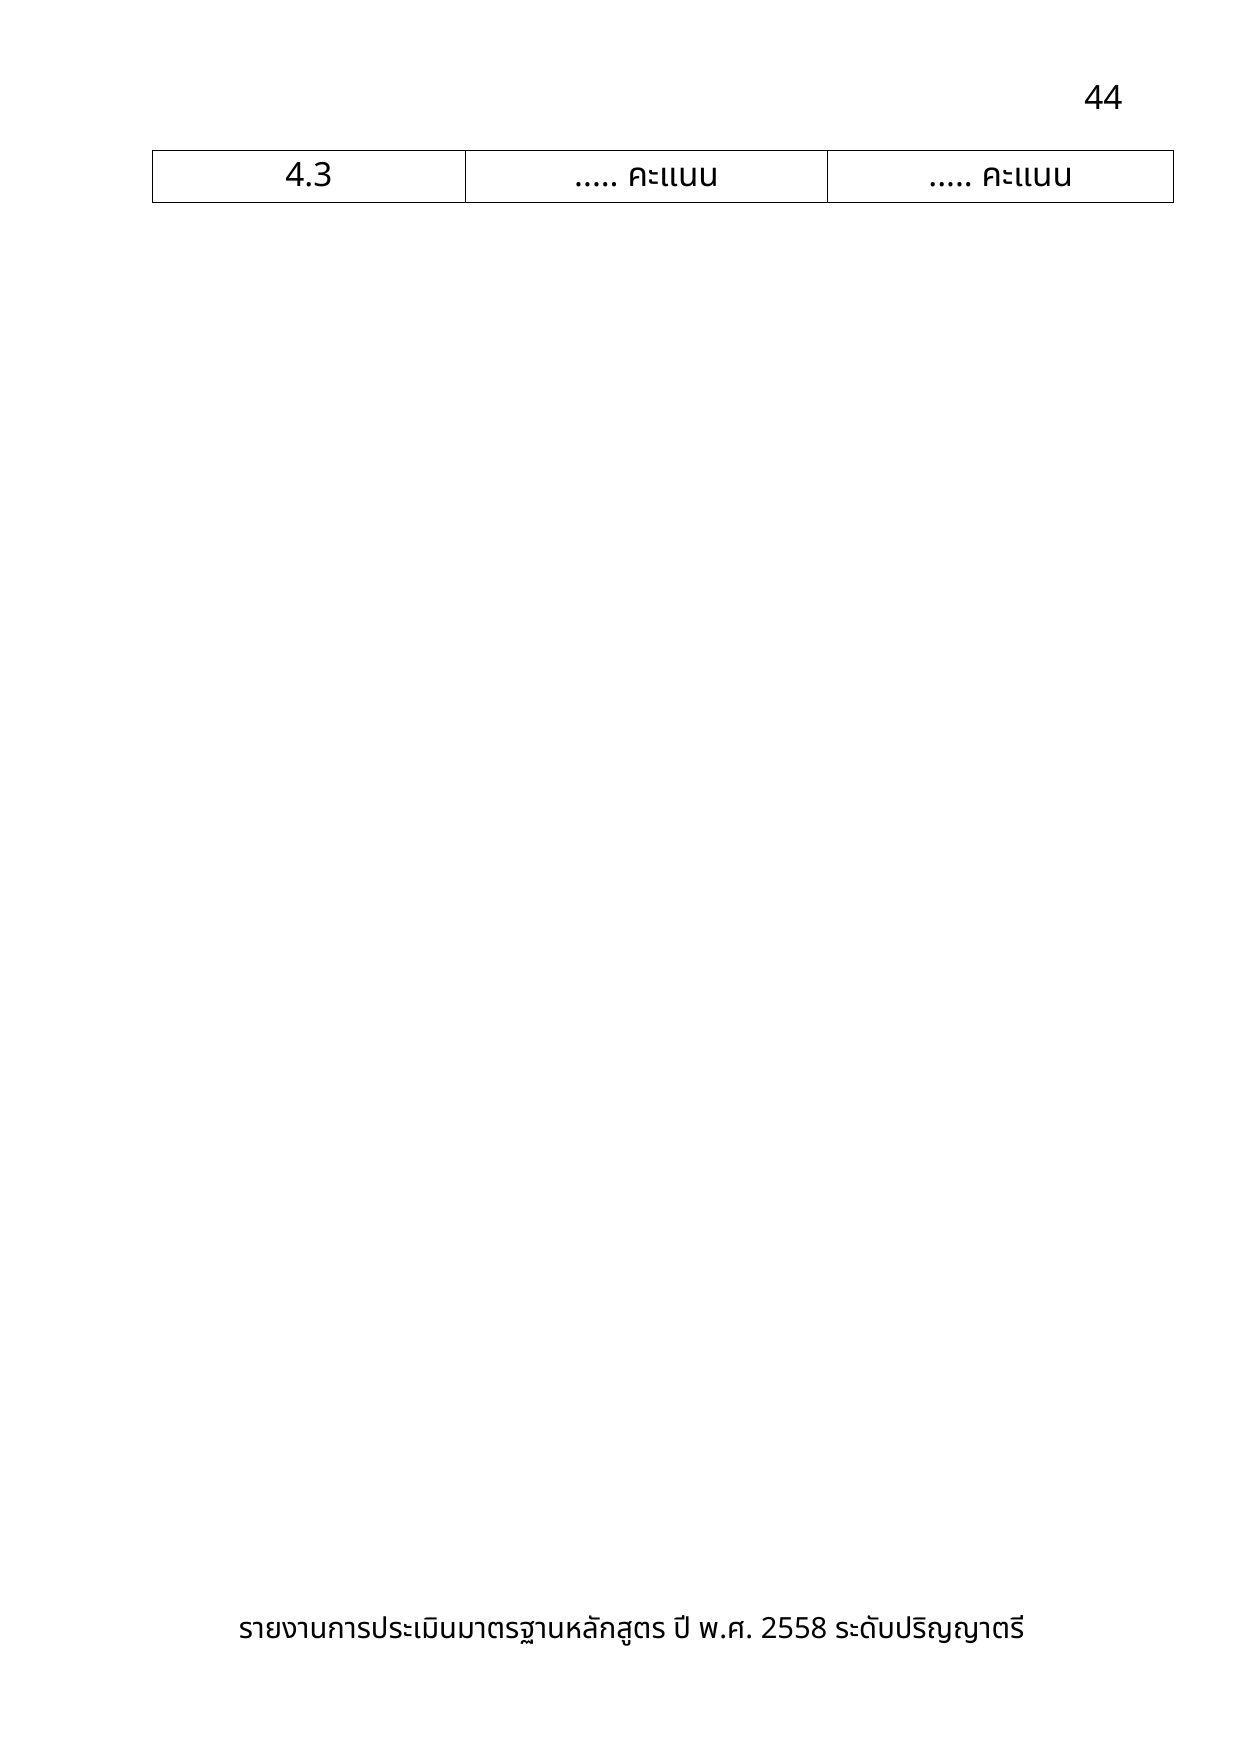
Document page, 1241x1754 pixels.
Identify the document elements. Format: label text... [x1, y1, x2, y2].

table_cell 4.3 [153, 151, 465, 202]
table_cell ..... คะแนน [828, 151, 1173, 202]
table_cell ..... คะแนน [466, 151, 827, 202]
